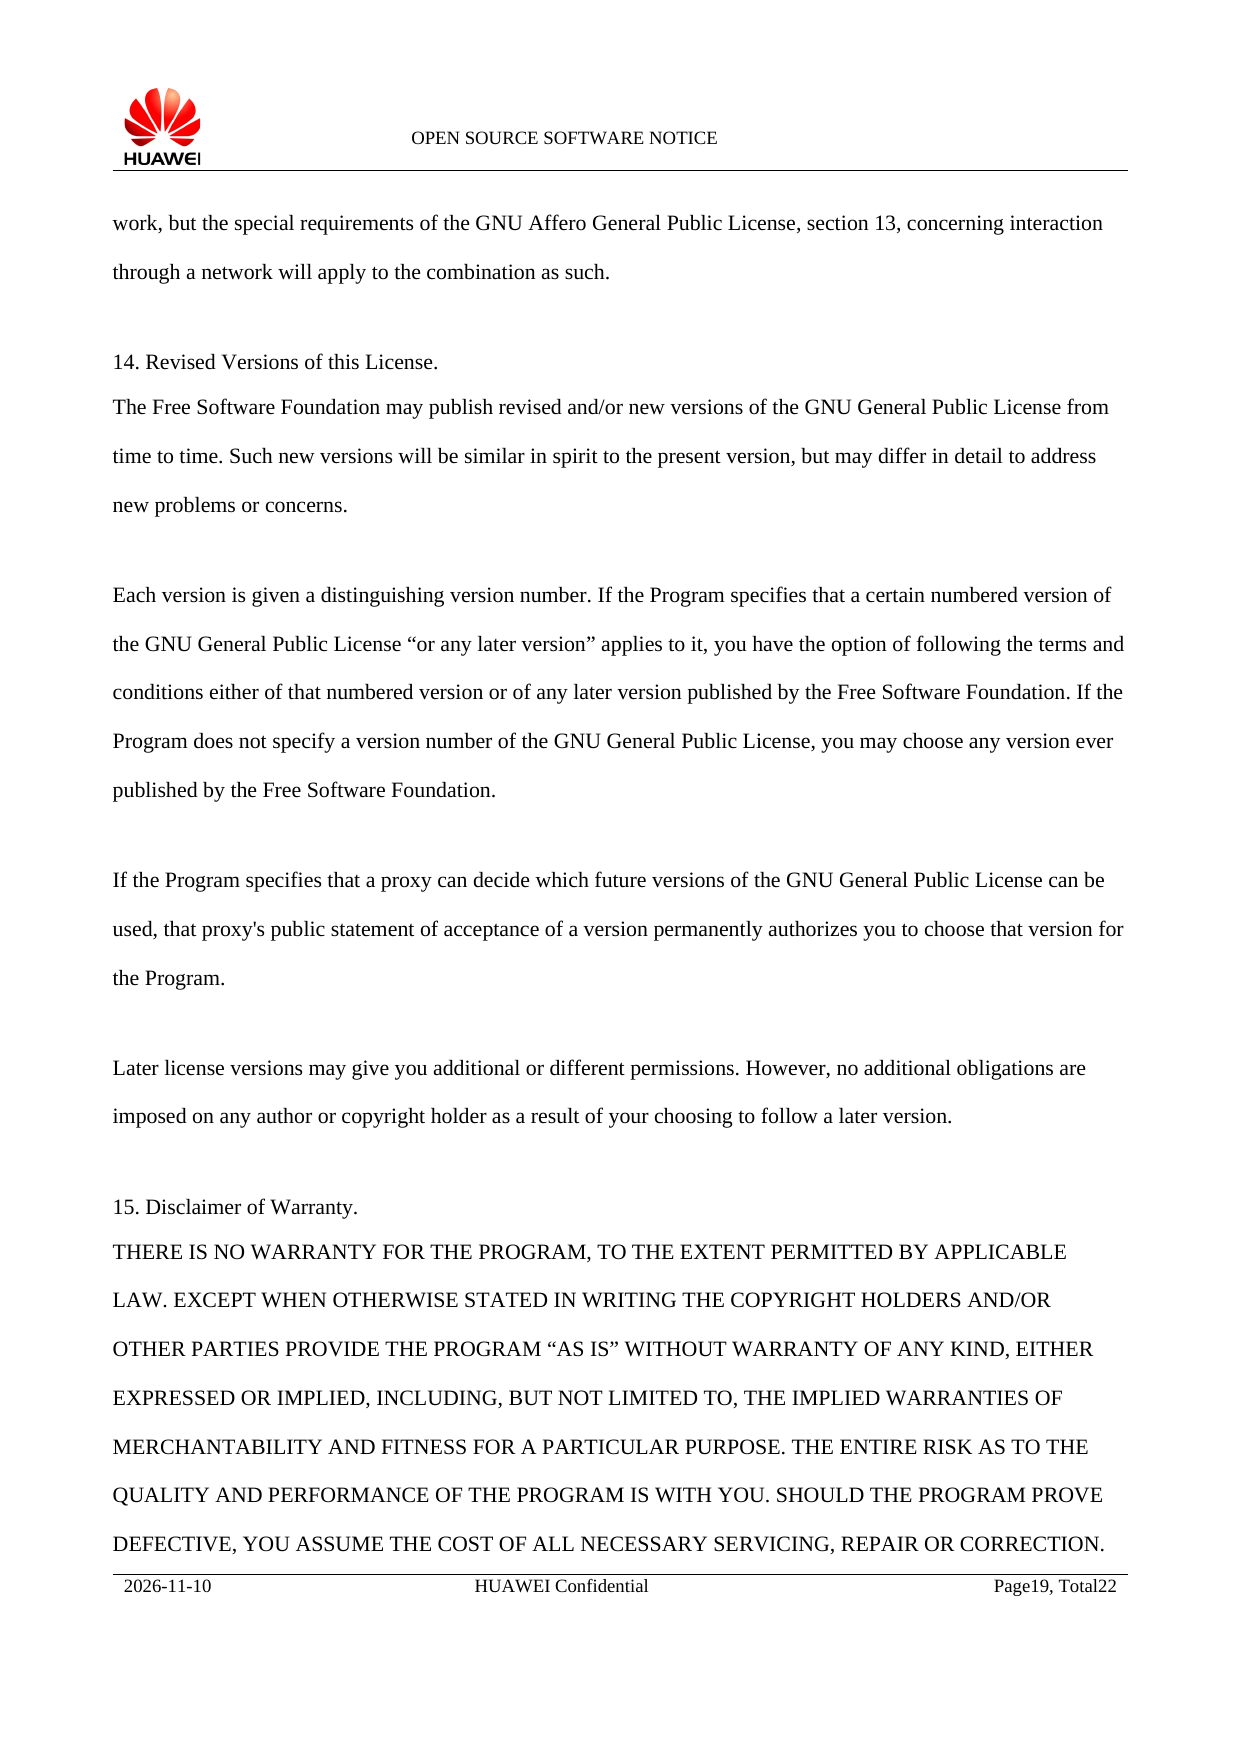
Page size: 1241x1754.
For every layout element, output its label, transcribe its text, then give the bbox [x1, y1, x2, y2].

text 15. Disclaimer of Warranty. [112, 1190, 1128, 1222]
text 14. Revised Versions of this License. [112, 345, 1128, 378]
picture [124, 88, 201, 165]
text Later license versions may give you additional or different permissions. However, no additional obligations are imposed on any author or copyright holder as a result of your choosing to follow a later version. [112, 1051, 1128, 1132]
text Each version is given a distinguishing version number. If the Program specifies that a certain numbered version of the GNU General Public License “or any later version” applies to it, you have the option of following the terms and conditions either of that numbered version or of any later version published by the Free Software Foundation. If the Program does not specify a version number of the GNU General Public License, you may choose any version ever published by the Free Software Foundation. [112, 578, 1128, 806]
text THERE IS NO WARRANTY FOR THE PROGRAM, TO THE EXTENT PERMITTED BY APPLICABLE LAW. EXCEPT WHEN OTHERWISE STATED IN WRITING THE COPYRIGHT HOLDERS AND/OR OTHER PARTIES PROVIDE THE PROGRAM “AS IS” WITHOUT WARRANTY OF ANY KIND, EITHER EXPRESSED OR IMPLIED, INCLUDING, BUT NOT LIMITED TO, THE IMPLIED WARRANTIES OF MERCHANTABILITY AND FITNESS FOR A PARTICULAR PURPOSE. THE ENTIRE RISK AS TO THE QUALITY AND PERFORMANCE OF THE PROGRAM IS WITH YOU. SHOULD THE PROGRAM PROVE DEFECTIVE, YOU ASSUME THE COST OF ALL NECESSARY SERVICING, REPAIR OR CORRECTION. [112, 1235, 1128, 1560]
text The Free Software Foundation may publish revised and/or new versions of the GNU General Public License from time to time. Such new versions will be similar in spirit to the present version, but may differ in detail to address new problems or concerns. [112, 390, 1128, 520]
text If the Program specifies that a proxy can decide which future versions of the GNU General Public License can be used, that proxy's public statement of acceptance of a version permanently authorizes you to choose that version for the Program. [112, 863, 1128, 993]
